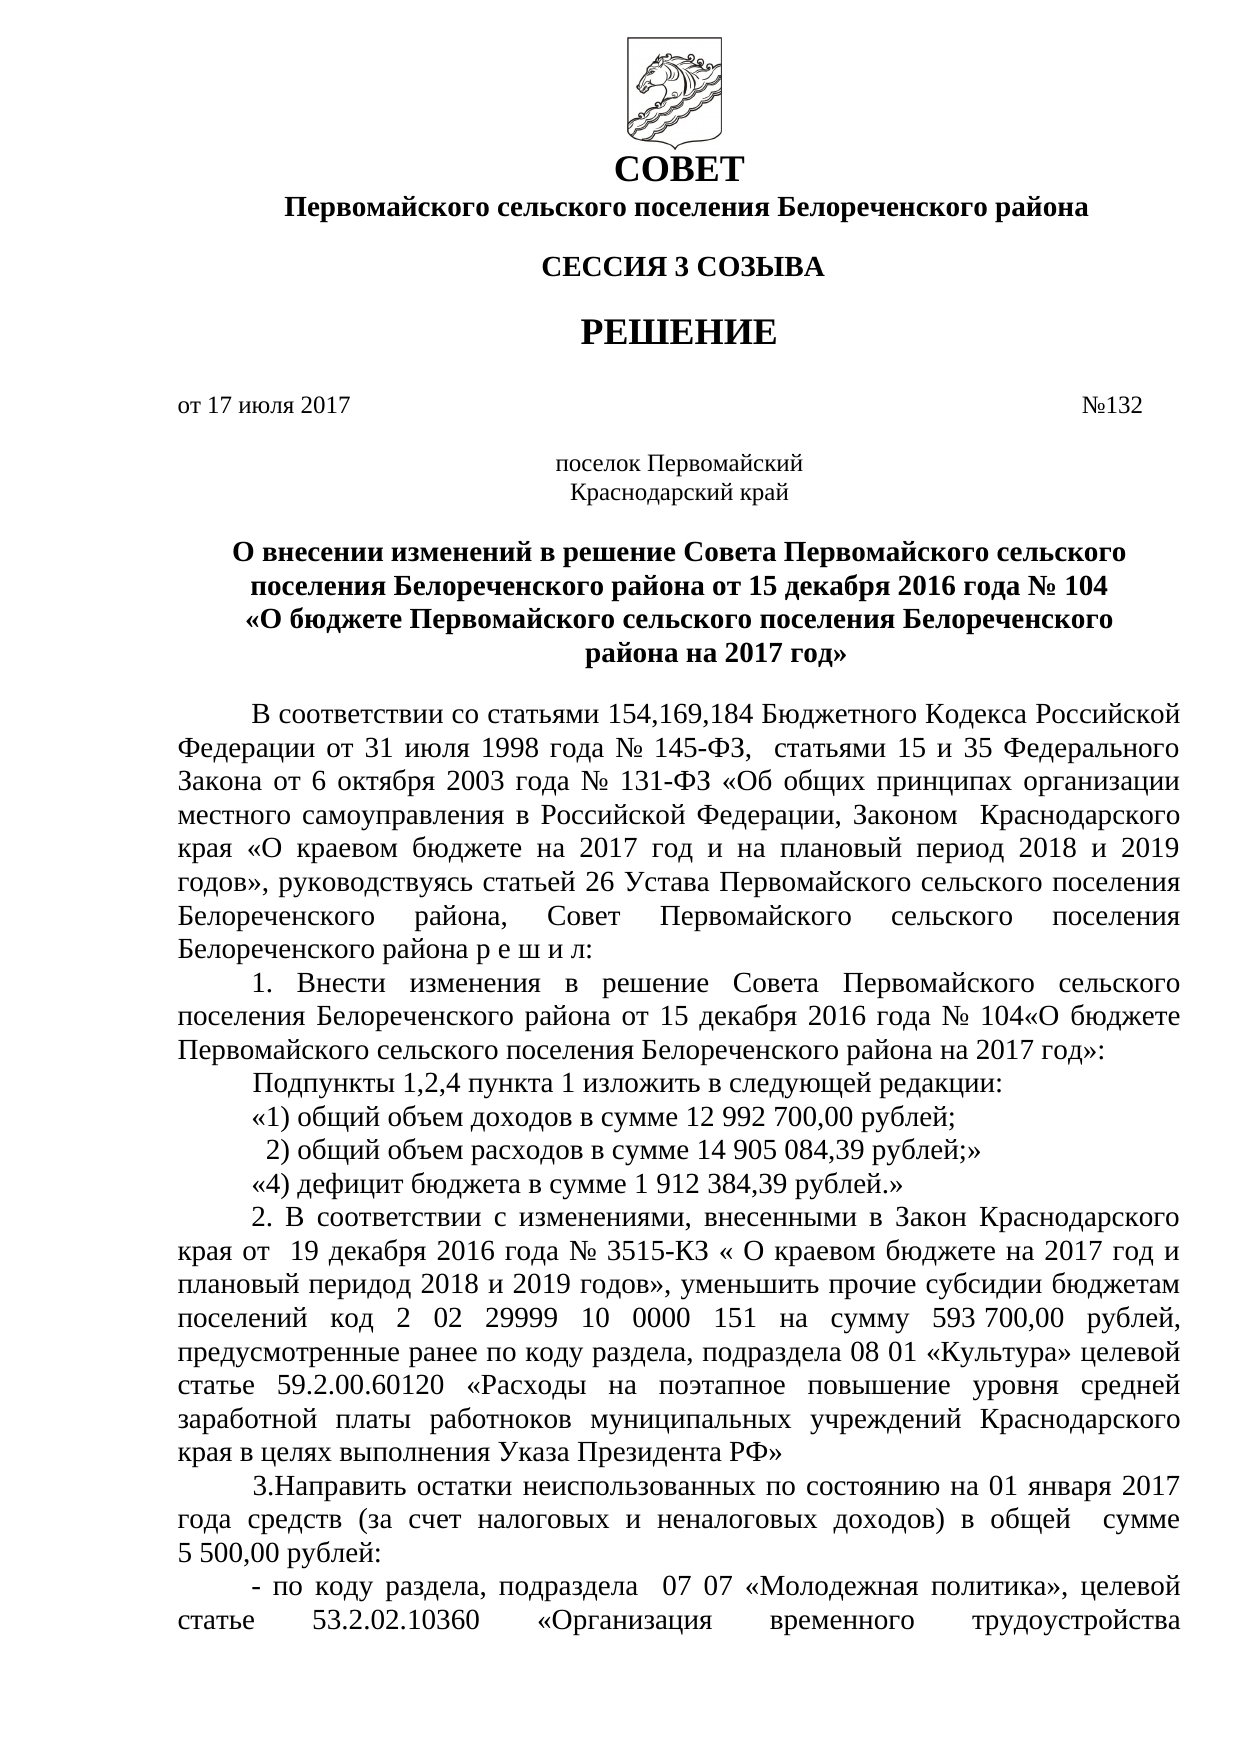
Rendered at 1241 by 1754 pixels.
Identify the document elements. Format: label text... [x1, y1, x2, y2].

text «1) общий объем доходов в сумме 12 992 700,00 рублей; [177, 1099, 1181, 1132]
text СЕССИЯ 3 СОЗЫВА [177, 249, 1181, 283]
text от 17 июля 2017 №132 [177, 391, 1181, 419]
text поселок Первомайский [177, 448, 1181, 477]
picture [627, 37, 722, 150]
subtitle «О бюджете Первомайского сельского поселения Белореченского [177, 601, 1181, 635]
subtitle О внесении изменений в решение Совета Первомайского сельского поселения Белореченского района от 15 декабря 2016 года № 104 [177, 534, 1181, 601]
text 2) общий объем расходов в сумме 14 905 084,39 рублей;» [177, 1132, 1181, 1166]
text Подпункты 1,2,4 пункта 1 изложить в следующей редакции: [177, 1065, 1181, 1099]
subtitle района на 2017 год» [177, 635, 1181, 668]
text РЕШЕНИЕ [177, 309, 1181, 352]
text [177, 1568, 1181, 1636]
text «4) дефицит бюджета в сумме 1 912 384,39 рублей.» [177, 1166, 1181, 1199]
text 3.Направить остатки неиспользованных по состоянию на 01 января 2017 года средств (за счет налоговых и неналоговых доходов) в общей сумме 5 500,00 рублей: [177, 1468, 1181, 1568]
text 2. В соответствии с изменениями, внесенными в Закон Краснодарского края от 19 декабря 2016 года № 3515-КЗ « О краевом бюджете на 2017 год и плановый перидод 2018 и 2019 годов», уменьшить прочие субсидии бюджетам поселений код 2 02 29999 10 0000 151 на сумму 593 700,00 рублей, предусмотренные ранее по коду раздела, подраздела 08 01 «Культура» целевой статье 59.2.00.60120 «Расходы на поэтапное повышение уровня средней заработной платы работноков муниципальных учреждений Краснодарского края в целях выполнения Указа Президента РФ» [177, 1199, 1181, 1468]
text СОВЕТ [177, 146, 1181, 189]
subtitle В соответствии со статьями 154,169,184 Бюджетного Кодекса Российской Федерации от 31 июля 1998 года № 145-ФЗ, статьями 15 и 35 Федерального Закона от 6 октября 2003 года № 131-ФЗ «Об общих принципах организации местного самоуправления в Российской Федерации, Законом Краснодарского края «О краевом бюджете на 2017 год и на плановый период 2018 и 2019 годов», руководствуясь статьей 26 Устава Первомайского сельского поселения Белореченского района, Совет Первомайского сельского поселения Белореченского района р е ш и л: [177, 696, 1181, 965]
text Краснодарский край [177, 477, 1181, 506]
text 1. Внести изменения в решение Совета Первомайского сельского поселения Белореченского района от 15 декабря 2016 года № 104«О бюджете Первомайского сельского поселения Белореченского района на 2017 год»: [177, 965, 1181, 1065]
text Первомайского сельского поселения Белореченского района [177, 189, 1181, 223]
